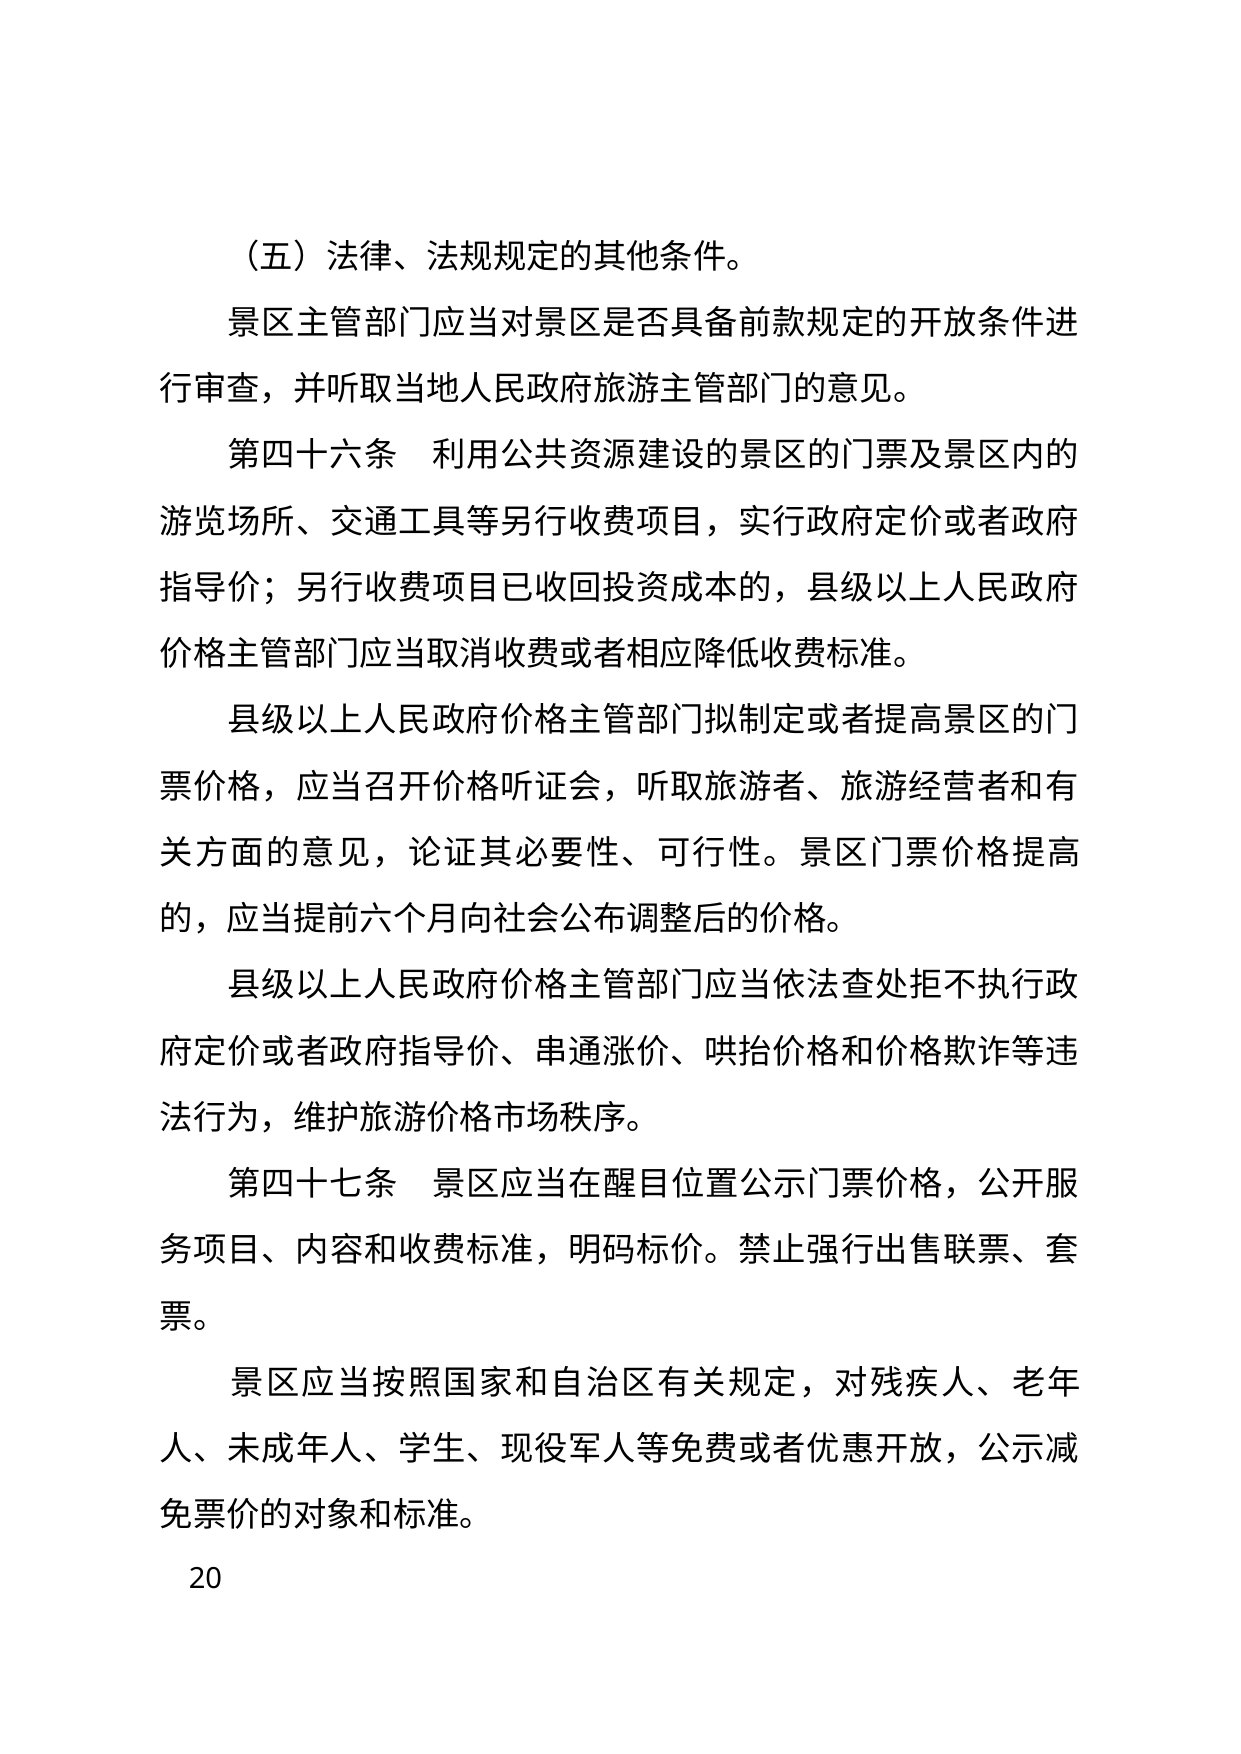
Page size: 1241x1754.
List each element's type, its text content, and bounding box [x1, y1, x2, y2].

text （五）法律、法规规定的其他条件。 [159, 220, 1081, 287]
text 第四十七条 景区应当在醒目位置公示门票价格，公开服务项目、内容和收费标准，明码标价。禁止强行出售联票、套票。 [159, 1148, 1081, 1347]
text 第四十六条 利用公共资源建设的景区的门票及景区内的游览场所、交通工具等另行收费项目，实行政府定价或者政府指导价；另行收费项目已收回投资成本的，县级以上人民政府价格主管部门应当取消收费或者相应降低收费标准。 [159, 419, 1081, 684]
text 景区应当按照国家和自治区有关规定，对残疾人、老年人、未成年人、学生、现役军人等免费或者优惠开放，公示减免票价的对象和标准。 [159, 1347, 1081, 1545]
text 景区主管部门应当对景区是否具备前款规定的开放条件进行审查，并听取当地人民政府旅游主管部门的意见。 [159, 287, 1081, 419]
text 县级以上人民政府价格主管部门应当依法查处拒不执行政府定价或者政府指导价、串通涨价、哄抬价格和价格欺诈等违法行为，维护旅游价格市场秩序。 [159, 949, 1081, 1148]
text 县级以上人民政府价格主管部门拟制定或者提高景区的门票价格，应当召开价格听证会，听取旅游者、旅游经营者和有关方面的意见，论证其必要性、可行性。景区门票价格提高的，应当提前六个月向社会公布调整后的价格。 [159, 684, 1081, 949]
